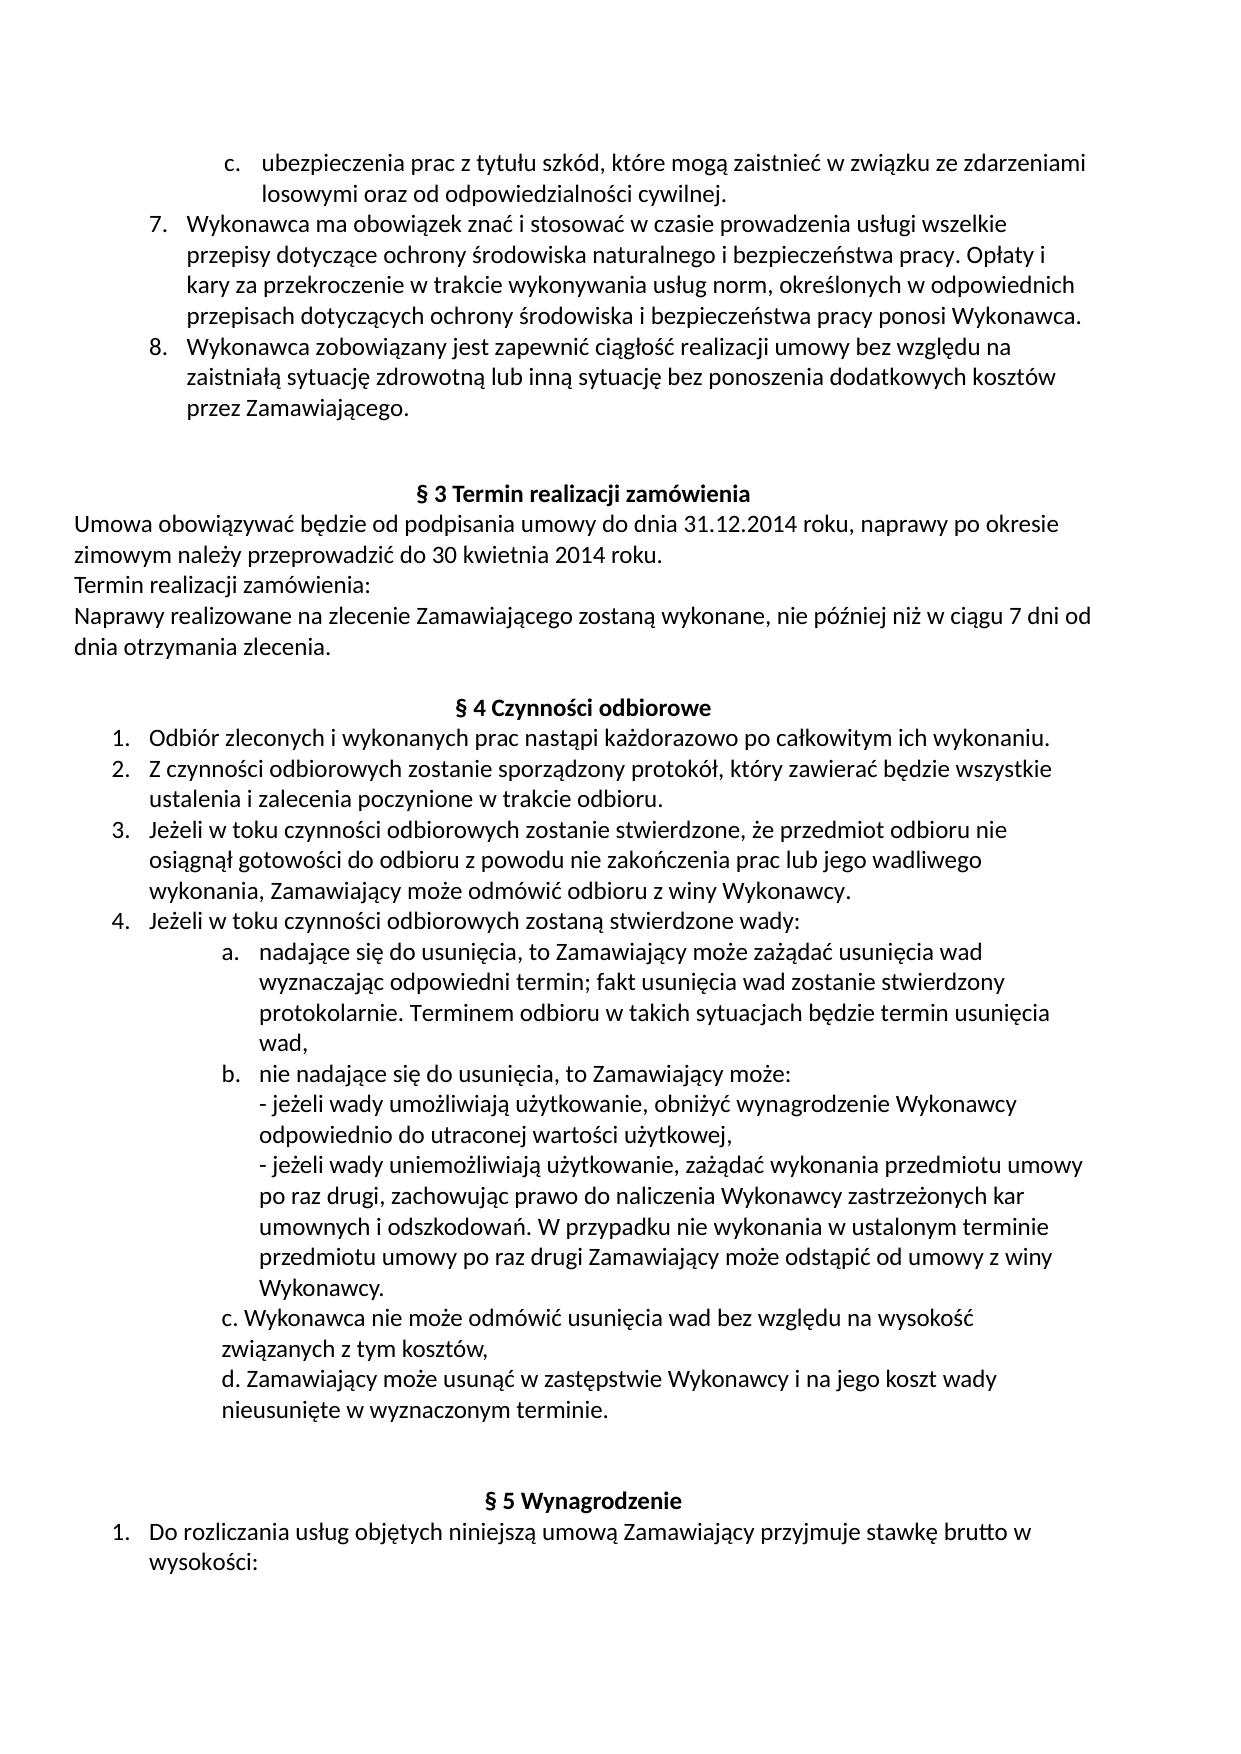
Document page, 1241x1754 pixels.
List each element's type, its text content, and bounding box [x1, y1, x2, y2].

text Umowa obowiązywać będzie od podpisania umowy do dnia 31.12.2014 roku, naprawy po okresie zimowym należy przeprowadzić do 30 kwietnia 2014 roku. [74, 509, 1093, 570]
text c. Wykonawca nie może odmówić usunięcia wad bez względu na wysokość związanych z tym kosztów, [221, 1302, 1093, 1363]
text § 5 Wynagrodzenie [74, 1485, 1093, 1516]
list Do rozliczania usług objętych niniejszą umową Zamawiający przyjmuje stawkę brutto w wysokości: [111, 1516, 1093, 1577]
list ubezpieczenia prac z tytułu szkód, które mogą zaistnieć w związku ze zdarzeniami losowymi oraz od odpowiedzialności cywilnej. [224, 148, 1093, 209]
list Jeżeli w toku czynności odbiorowych zostanie stwierdzone, że przedmiot odbioru nie osiągnął gotowości do odbioru z powodu nie zakończenia prac lub jego wadliwego wykonania, Zamawiający może odmówić odbioru z winy Wykonawcy. [111, 814, 1093, 905]
text - jeżeli wady uniemożliwiają użytkowanie, zażądać wykonania przedmiotu umowy po raz drugi, zachowując prawo do naliczenia Wykonawcy zastrzeżonych kar umownych i odszkodowań. W przypadku nie wykonania w ustalonym terminie przedmiotu umowy po raz drugi Zamawiający może odstąpić od umowy z winy Wykonawcy. [259, 1149, 1093, 1302]
text d. Zamawiający może usunąć w zastępstwie Wykonawcy i na jego koszt wady nieusunięte w wyznaczonym terminie. [221, 1363, 1093, 1424]
list Odbiór zleconych i wykonanych prac nastąpi każdorazowo po całkowitym ich wykonaniu. [111, 722, 1093, 753]
list Jeżeli w toku czynności odbiorowych zostaną stwierdzone wady: [111, 905, 1093, 936]
text § 3 Termin realizacji zamówienia [74, 478, 1093, 509]
list nadające się do usunięcia, to Zamawiający może zażądać usunięcia wad wyznaczając odpowiedni termin; fakt usunięcia wad zostanie stwierdzony protokolarnie. Terminem odbioru w takich sytuacjach będzie termin usunięcia wad, [221, 936, 1093, 1058]
list Z czynności odbiorowych zostanie sporządzony protokół, który zawierać będzie wszystkie ustalenia i zalecenia poczynione w trakcie odbioru. [111, 753, 1093, 814]
list nie nadające się do usunięcia, to Zamawiający może: [221, 1058, 1093, 1088]
list Wykonawca ma obowiązek znać i stosować w czasie prowadzenia usługi wszelkie przepisy dotyczące ochrony środowiska naturalnego i bezpieczeństwa pracy. Opłaty i kary za przekroczenie w trakcie wykonywania usług norm, określonych w odpowiednich przepisach dotyczących ochrony środowiska i bezpieczeństwa pracy ponosi Wykonawca. [149, 209, 1093, 331]
text Naprawy realizowane na zlecenie Zamawiającego zostaną wykonane, nie później niż w ciągu 7 dni od dnia otrzymania zlecenia. [74, 600, 1093, 661]
text § 4 Czynności odbiorowe [74, 692, 1093, 722]
list Wykonawca zobowiązany jest zapewnić ciągłość realizacji umowy bez względu na zaistniałą sytuację zdrowotną lub inną sytuację bez ponoszenia dodatkowych kosztów przez Zamawiającego. [149, 331, 1093, 422]
text - jeżeli wady umożliwiają użytkowanie, obniżyć wynagrodzenie Wykonawcy odpowiednio do utraconej wartości użytkowej, [259, 1088, 1093, 1149]
text Termin realizacji zamówienia: [74, 570, 1093, 600]
